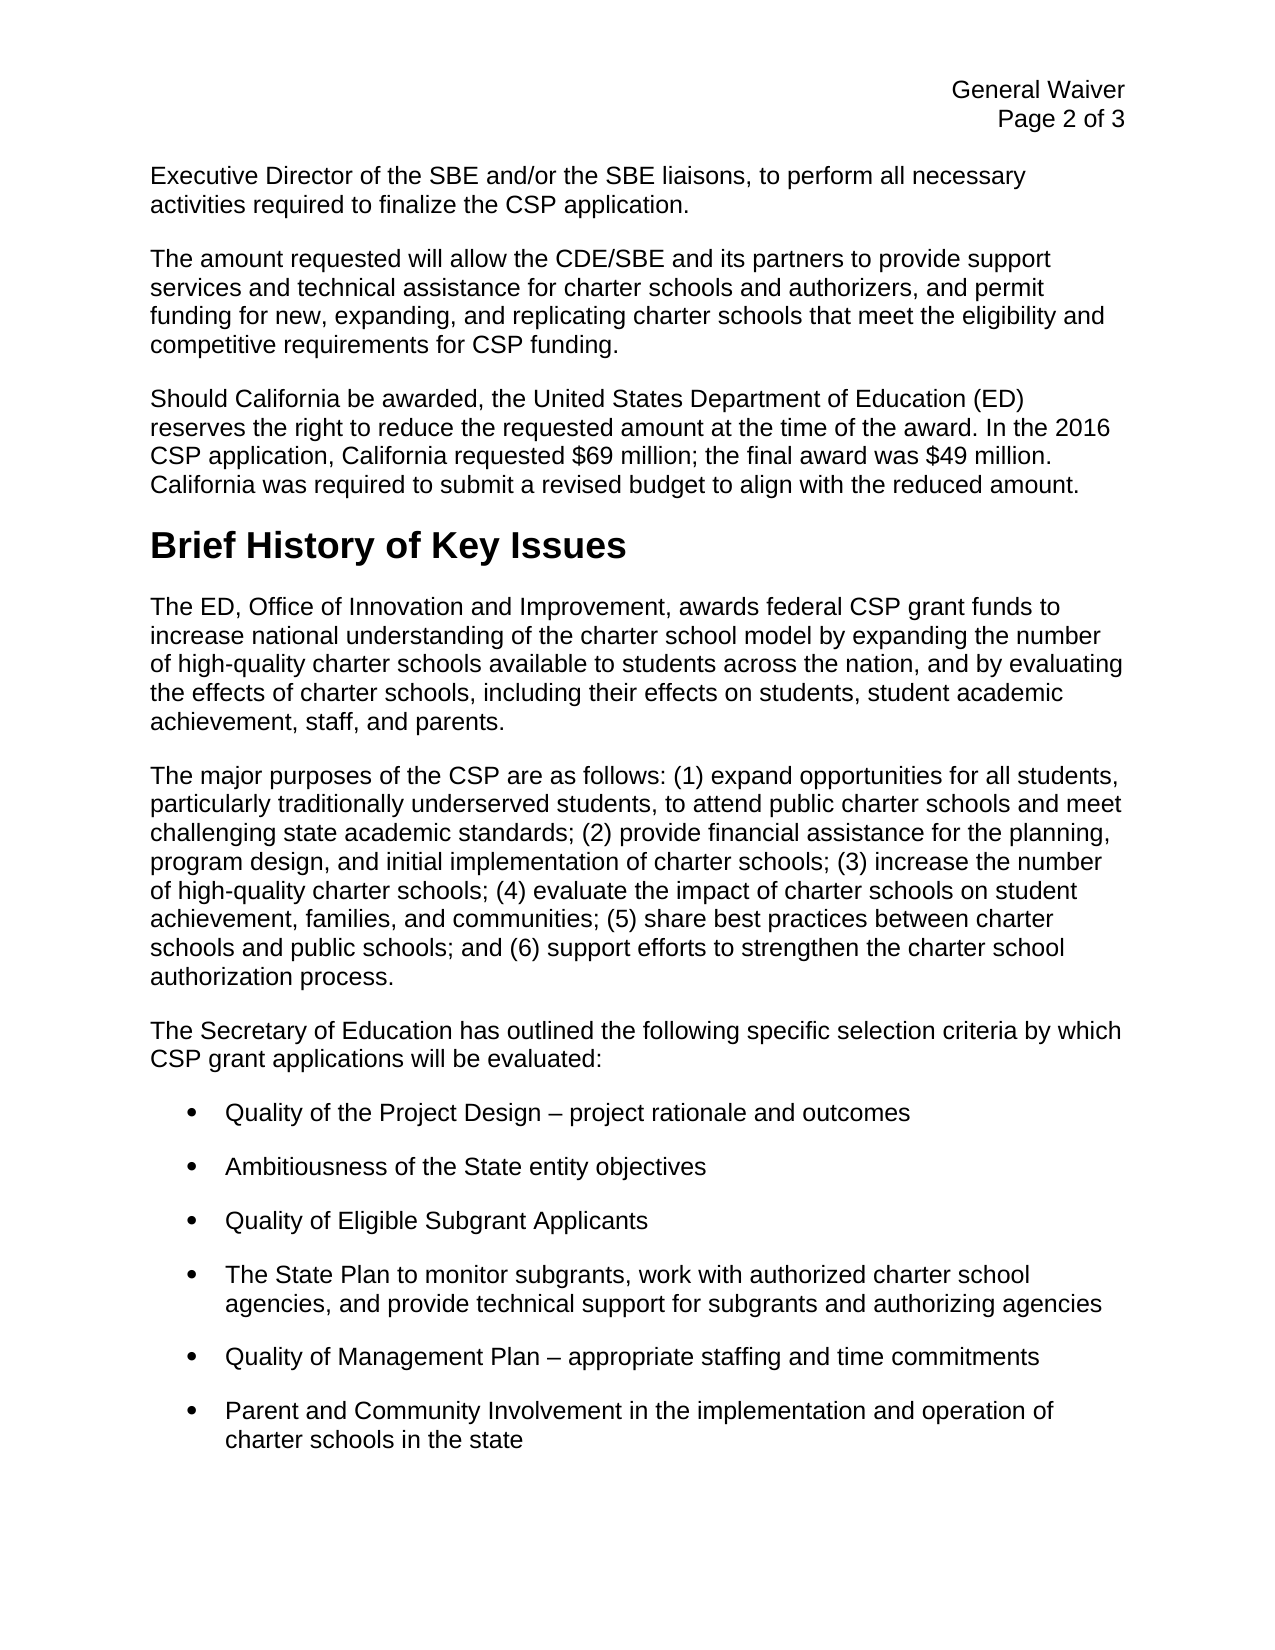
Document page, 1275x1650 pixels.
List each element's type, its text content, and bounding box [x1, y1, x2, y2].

subtitle Brief History of Key Issues [150, 524, 1125, 567]
text The amount requested will allow the CDE/SBE and its partners to provide support services and technical assistance for charter schools and authorizers, and permit funding for new, expanding, and replicating charter schools that meet the eligibility and competitive requirements for CSP funding. [150, 244, 1125, 359]
text The Secretary of Education has outlined the following specific selection criteria by which CSP grant applications will be evaluated: [150, 1016, 1125, 1073]
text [150, 161, 1125, 219]
list The State Plan to monitor subgrants, work with authorized charter school agencies, and provide technical support for subgrants and authorizing agencies [187, 1260, 1125, 1317]
text Should California be awarded, the United States Department of Education (ED) reserves the right to reduce the requested amount at the time of the award. In the 2016 CSP application, California requested $69 million; the final award was $49 million. California was required to submit a revised budget to align with the reduced amount. [150, 384, 1125, 499]
list Quality of Management Plan – appropriate staffing and time commitments [187, 1342, 1125, 1371]
text The major purposes of the CSP are as follows: (1) expand opportunities for all students, particularly traditionally underserved students, to attend public charter schools and meet challenging state academic standards; (2) provide financial assistance for the planning, program design, and initial implementation of charter schools; (3) increase the number of high-quality charter schools; (4) evaluate the impact of charter schools on student achievement, families, and communities; (5) share best practices between charter schools and public schools; and (6) support efforts to strengthen the charter school authorization process. [150, 761, 1125, 991]
list Quality of Eligible Subgrant Applicants [187, 1206, 1125, 1235]
list Quality of the Project Design – project rationale and outcomes [187, 1098, 1125, 1127]
text The ED, Office of Innovation and Improvement, awards federal CSP grant funds to increase national understanding of the charter school model by expanding the number of high-quality charter schools available to students across the nation, and by evaluating the effects of charter schools, including their effects on students, student academic achievement, staff, and parents. [150, 592, 1125, 736]
list Ambitiousness of the State entity objectives [187, 1152, 1125, 1181]
list Parent and Community Involvement in the implementation and operation of charter schools in the state [187, 1396, 1125, 1454]
